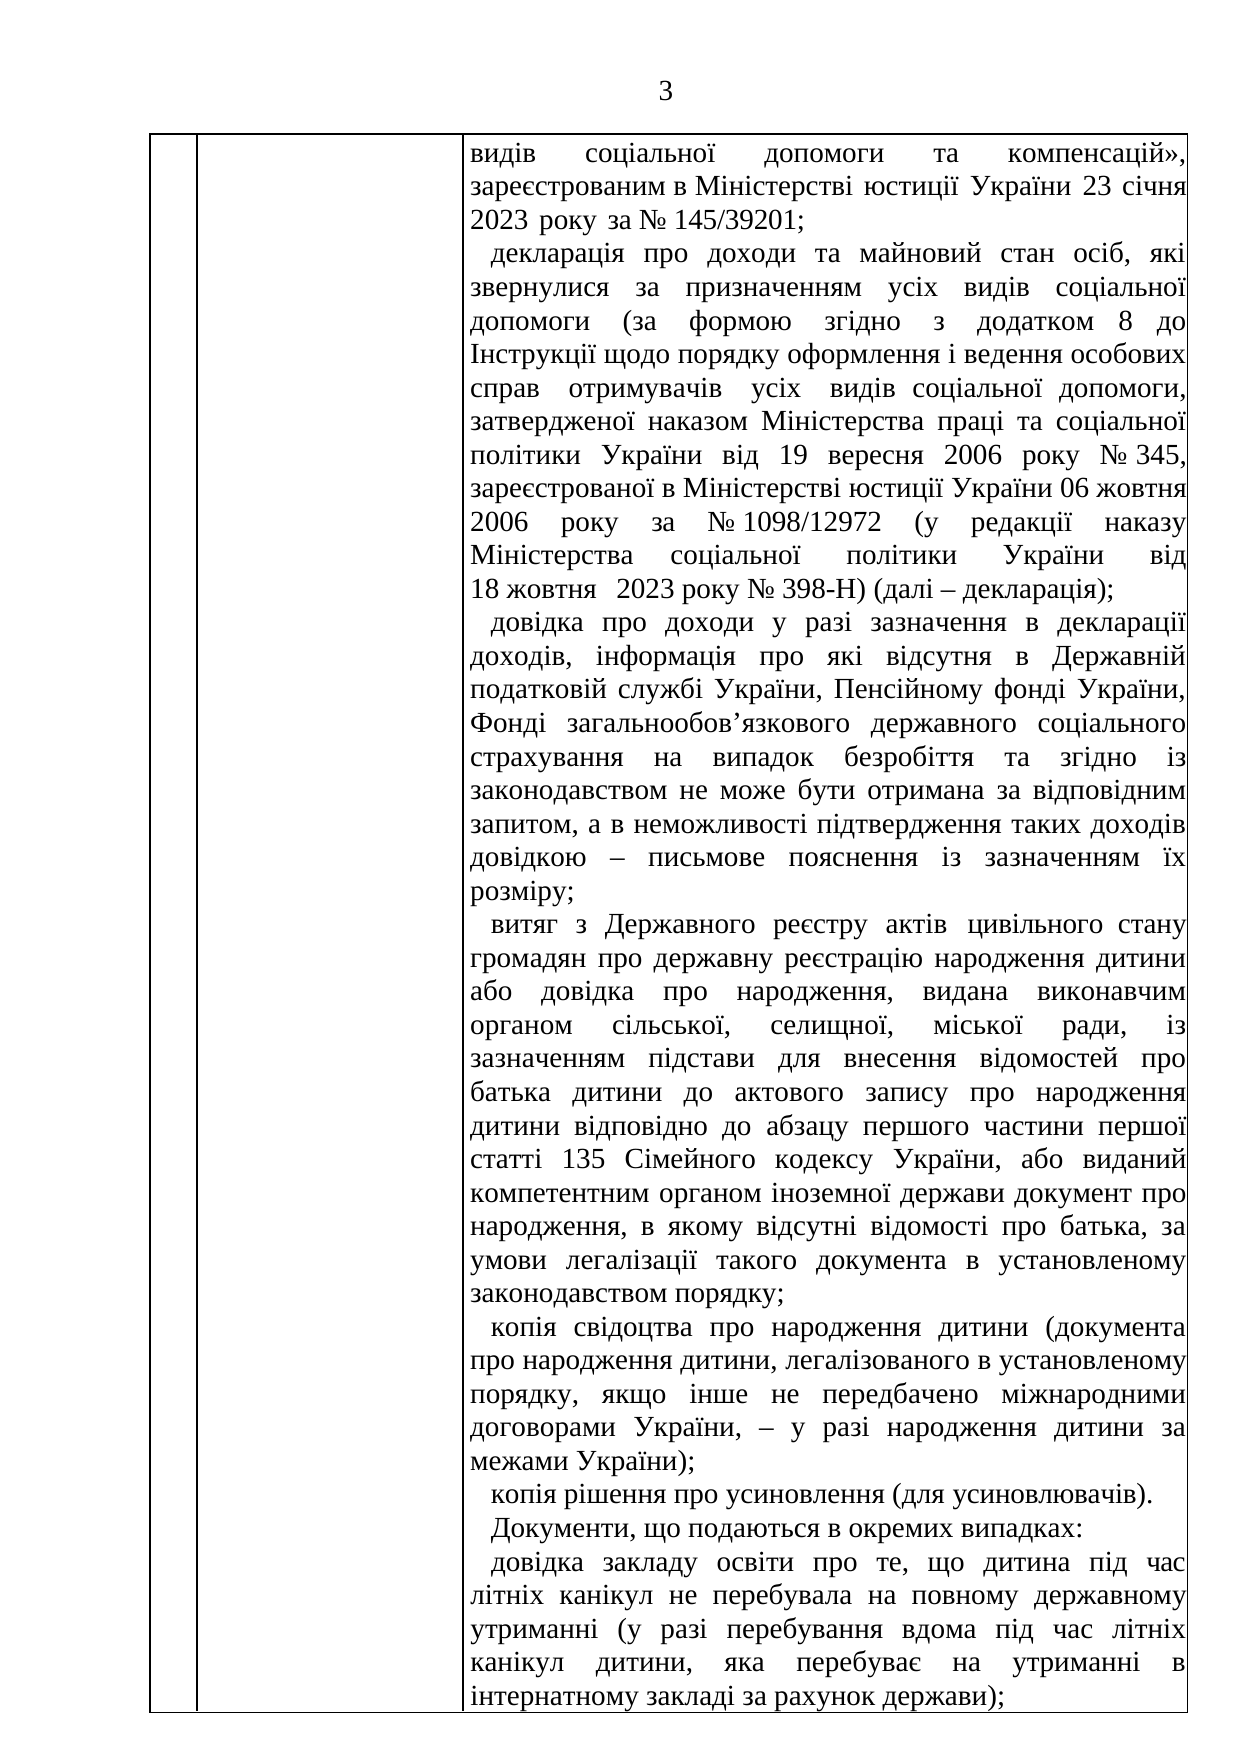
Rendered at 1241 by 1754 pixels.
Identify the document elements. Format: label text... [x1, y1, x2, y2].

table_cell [198, 135, 462, 1711]
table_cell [464, 135, 1187, 1711]
table_cell 9 [151, 135, 196, 1711]
